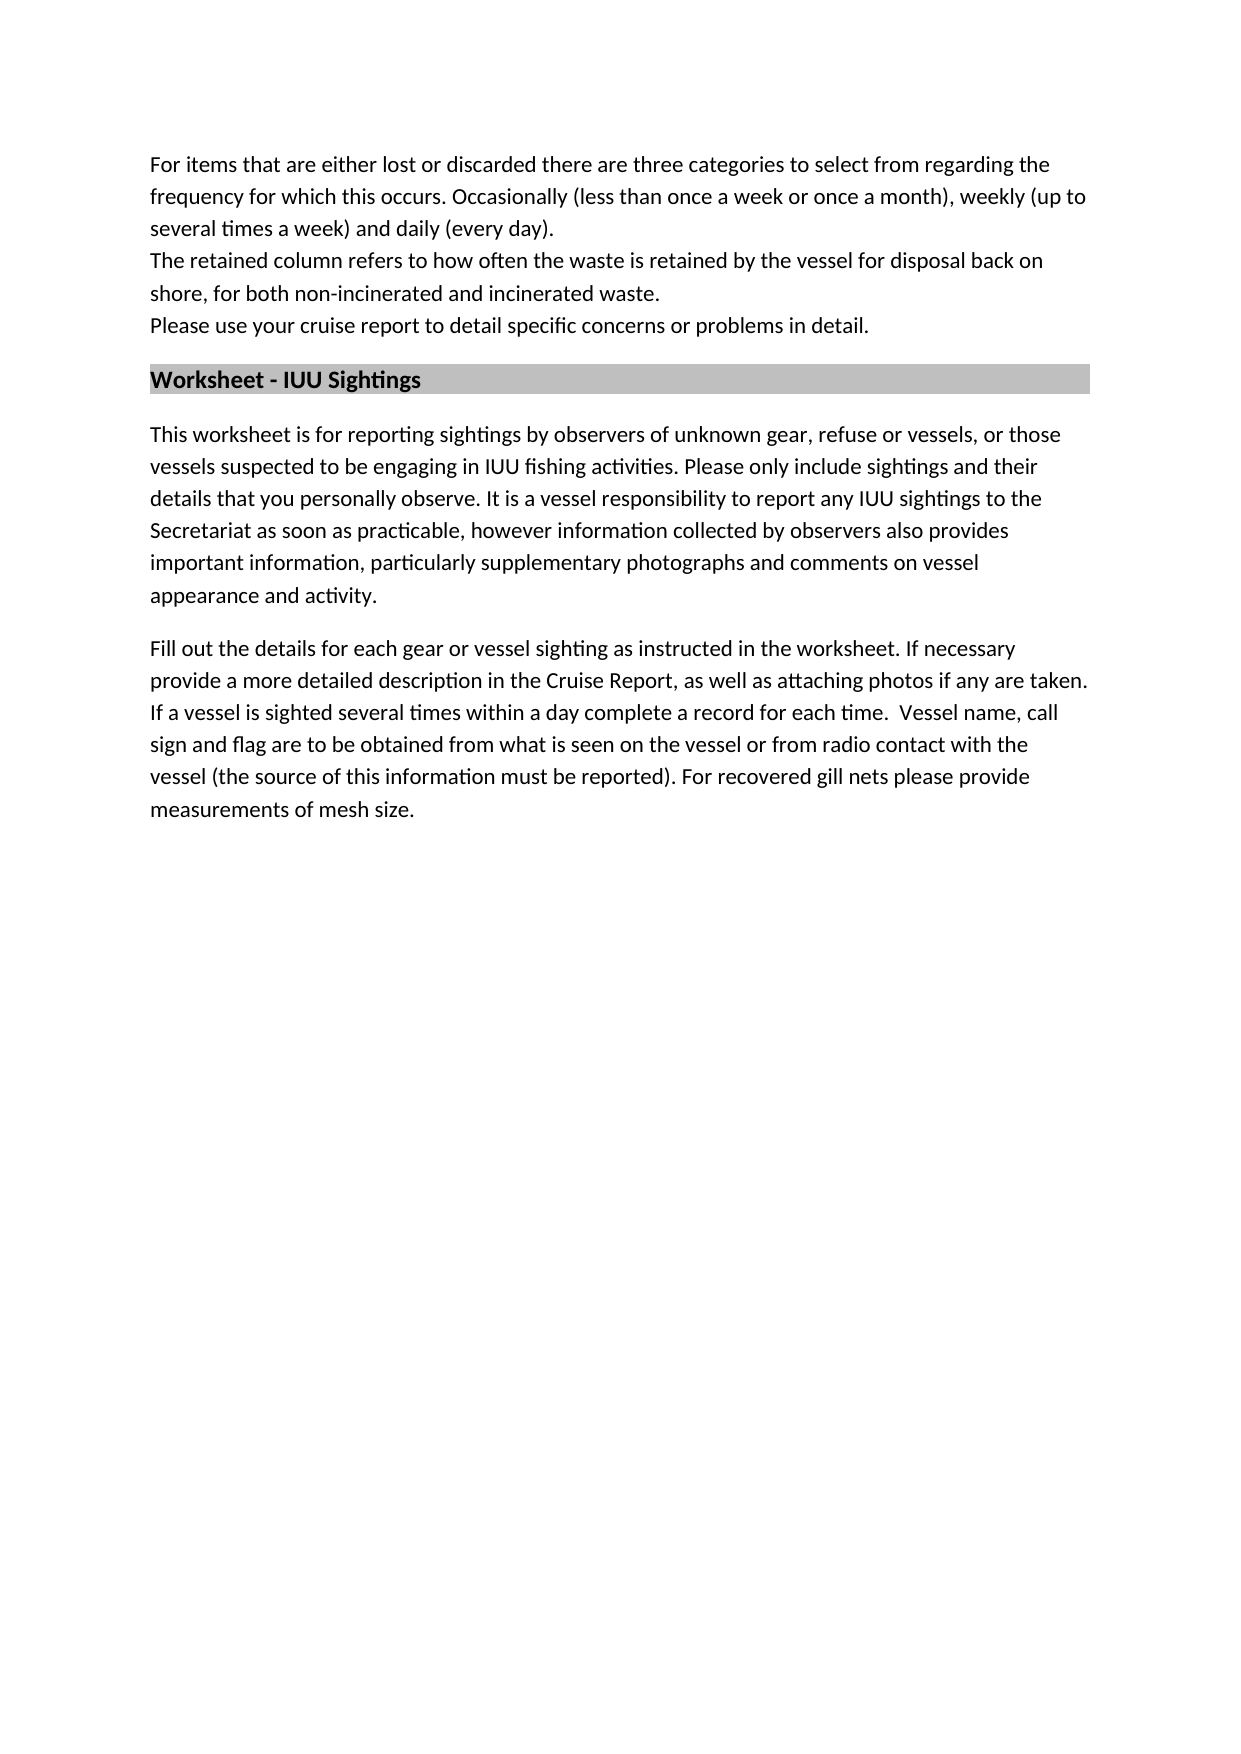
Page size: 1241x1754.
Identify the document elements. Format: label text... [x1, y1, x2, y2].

text Fill out the details for each gear or vessel sighting as instructed in the worksheet. If necessary provide a more detailed description in the Cruise Report, as well as attaching photos if any are taken. If a vessel is sighted several times within a day complete a record for each time. Vessel name, call sign and flag are to be obtained from what is seen on the vessel or from radio contact with the vessel (the source of this information must be reported). For recovered gill nets please provide measurements of mesh size. [150, 634, 1090, 823]
text This worksheet is for reporting sightings by observers of unknown gear, refuse or vessels, or those vessels suspected to be engaging in IUU fishing activities. Please only include sightings and their details that you personally observe. It is a vessel responsibility to report any IUU sightings to the Secretariat as soon as practicable, however information collected by observers also provides important information, particularly supplementary photographs and comments on vessel appearance and activity. [150, 420, 1090, 609]
text For items that are either lost or discarded there are three categories to select from regarding the frequency for which this occurs. Occasionally (less than once a week or once a month), weekly (up to several times a week) and daily (every day). [150, 150, 1090, 242]
text The retained column refers to how often the waste is retained by the vessel for disposal back on shore, for both non-incinerated and incinerated waste. [150, 247, 1090, 307]
text Please use your cruise report to detail specific concerns or problems in detail. [150, 311, 1090, 339]
text Worksheet - IUU Sightings [150, 364, 1090, 394]
